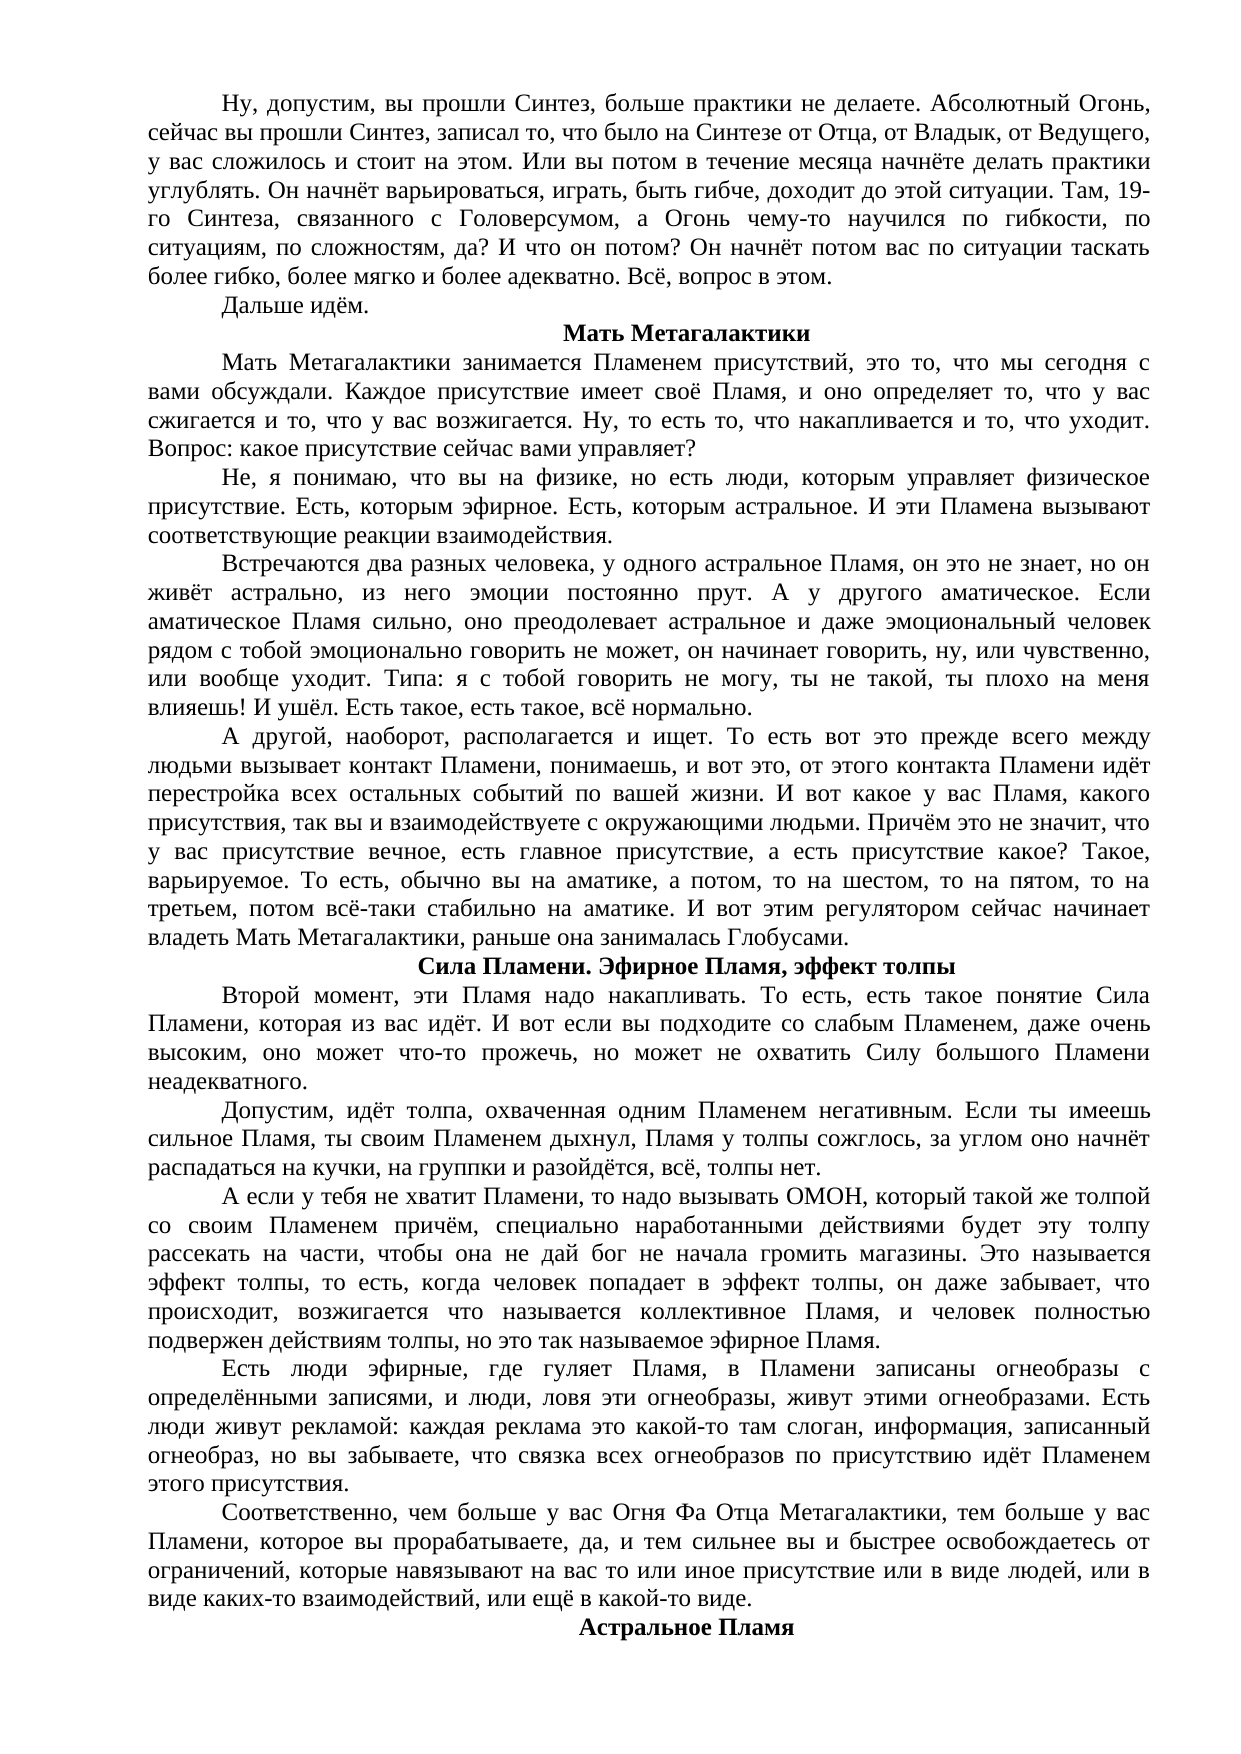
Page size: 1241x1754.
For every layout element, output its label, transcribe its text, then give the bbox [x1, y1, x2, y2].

text Дальше идём. [148, 290, 1152, 318]
text А если у тебя не хватит Пламени, то надо вызывать ОМОН, который такой же толпой со своим Пламенем причём, специально наработанными действиями будет эту толпу рассекать на части, чтобы она не дай бог не начала громить магазины. Это называется эффект толпы, то есть, когда человек попадает в эффект толпы, он даже забывает, что происходит, возжигается что называется коллективное Пламя, и человек полностью подвержен действиям толпы, но это так называемое эфирное Пламя. [148, 1181, 1152, 1353]
text Есть люди эфирные, где гуляет Пламя, в Пламени записаны огнеобразы с определёнными записями, и люди, ловя эти огнеобразы, живут этими огнеобразами. Есть люди живут рекламой: каждая реклама это какой-то там слоган, информация, записанный огнеобраз, но вы забываете, что связка всех огнеобразов по присутствию идёт Пламенем этого присутствия. [148, 1353, 1152, 1497]
text Второй момент, эти Пламя надо накапливать. То есть, есть такое понятие Сила Пламени, которая из вас идёт. И вот если вы подходите со слабым Пламенем, даже очень высоким, оно может что-то прожечь, но может не охватить Силу большого Пламени неадекватного. [148, 980, 1152, 1095]
text Мать Метагалактики занимается Пламенем присутствий, это то, что мы сегодня с вами обсуждали. Каждое присутствие имеет своё Пламя, и оно определяет то, что у вас сжигается и то, что у вас возжигается. Ну, то есть то, что накапливается и то, что уходит. Вопрос: какое присутствие сейчас вами управляет? [148, 347, 1152, 462]
text Не, я понимаю, что вы на физике, но есть люди, которым управляет физическое присутствие. Есть, которым эфирное. Есть, которым астральное. И эти Пламена вызывают соответствующие реакции взаимодействия. [148, 462, 1152, 548]
text Встречаются два разных человека, у одного астральное Пламя, он это не знает, но он живёт астрально, из него эмоции постоянно прут. А у другого аматическое. Если аматическое Пламя сильно, оно преодолевает астральное и даже эмоциональный человек рядом с тобой эмоционально говорить не может, он начинает говорить, ну, или чувственно, или вообще уходит. Типа: я с тобой говорить не могу, ты не такой, ты плохо на меня влияешь! И ушёл. Есть такое, есть такое, всё нормально. [148, 548, 1152, 721]
text Допустим, идёт толпа, охваченная одним Пламенем негативным. Если ты имеешь сильное Пламя, ты своим Пламенем дыхнул, Пламя у толпы сожглось, за углом оно начнёт распадаться на кучки, на группки и разойдётся, всё, толпы нет. [148, 1095, 1152, 1181]
text А другой, наоборот, располагается и ищет. То есть вот это прежде всего между людьми вызывает контакт Пламени, понимаешь, и вот это, от этого контакта Пламени идёт перестройка всех остальных событий по вашей жизни. И вот какое у вас Пламя, какого присутствия, так вы и взаимодействуете с окружающими людьми. Причём это не значит, что у вас присутствие вечное, есть главное присутствие, а есть присутствие какое? Такое, варьируемое. То есть, обычно вы на аматике, а потом, то на шестом, то на пятом, то на третьем, потом всё-таки стабильно на аматике. И вот этим регулятором сейчас начинает владеть Мать Метагалактики, раньше она занималась Глобусами. [148, 721, 1152, 951]
text Сила Пламени. Эфирное Пламя, эффект толпы [148, 951, 1152, 980]
text Мать Метагалактики [148, 318, 1152, 347]
text Астральное Пламя [148, 1612, 1152, 1641]
text Соответственно, чем больше у вас Огня Фа Отца Метагалактики, тем больше у вас Пламени, которое вы прорабатываете, да, и тем сильнее вы и быстрее освобождаетесь от ограничений, которые навязывают на вас то или иное присутствие или в виде людей, или в виде каких-то взаимодействий, или ещё в какой-то виде. [148, 1497, 1152, 1612]
text Ну, допустим, вы прошли Синтез, больше практики не делаете. Абсолютный Огонь, сейчас вы прошли Синтез, записал то, что было на Синтезе от Отца, от Владык, от Ведущего, у вас сложилось и стоит на этом. Или вы потом в течение месяца начнёте делать практики углублять. Он начнёт варьироваться, играть, быть гибче, доходит до этой ситуации. Там, 19-го Синтеза, связанного с Головерсумом, а Огонь чему-то научился по гибкости, по ситуациям, по сложностям, да? И что он потом? Он начнёт потом вас по ситуации таскать более гибко, более мягко и более адекватно. Всё, вопрос в этом. [148, 88, 1152, 290]
